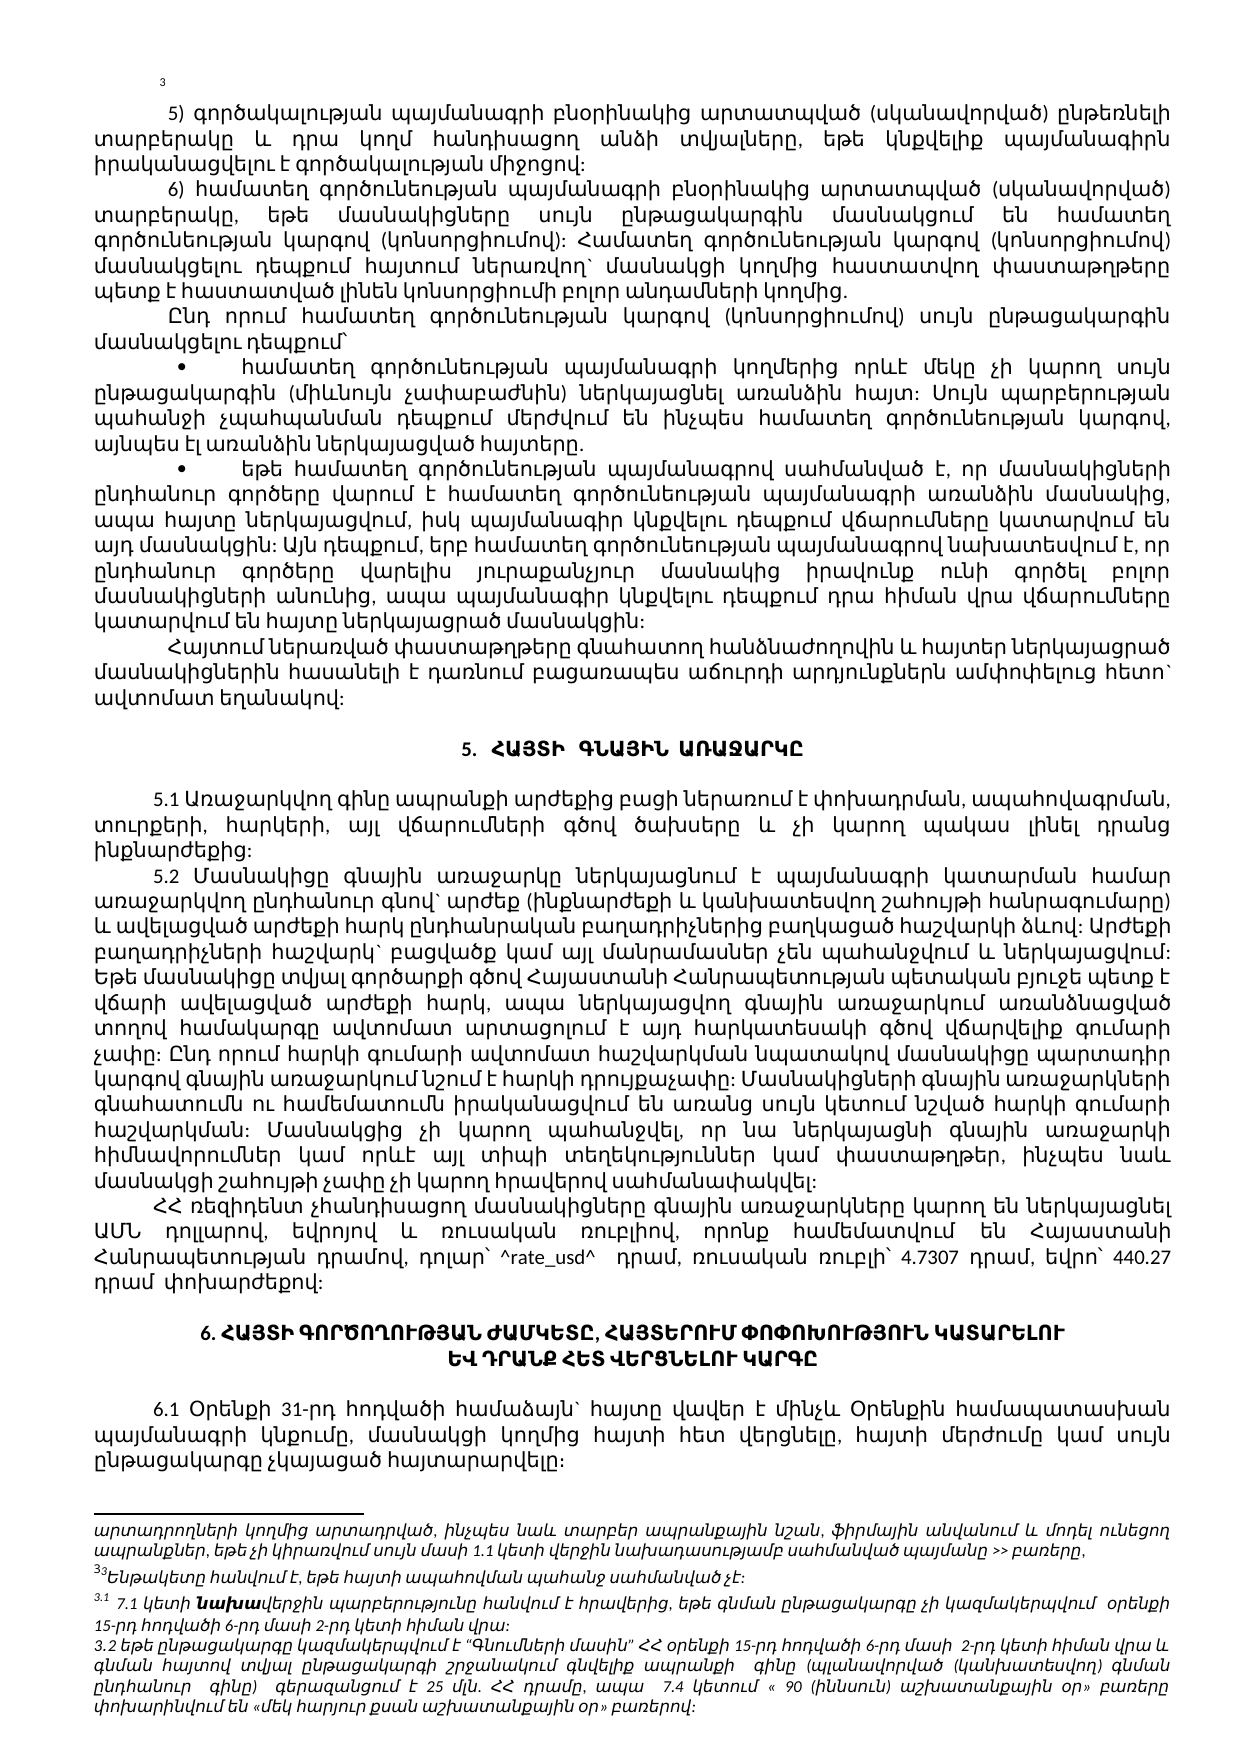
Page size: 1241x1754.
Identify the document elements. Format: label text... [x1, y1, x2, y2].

text Ընդ որում համատեղ գործունեության կարգով (կոնսորցիումով) սույն ընթացակարգին մասնակցելու դեպքում՝ [94, 304, 1171, 354]
list համատեղ գործունեության պայմանագրի կողմերից որևէ մեկը չի կարող սույն ընթացակարգին (միևնույն չափաբաժնին) ներկայացնել առանձին հայտ: Սույն պարբերության պահանջի չպահպանման դեպքում մերժվում են ինչպես համատեղ գործունեության կարգով, այնպես էլ առանձին ներկայացված հայտերը. [94, 354, 1171, 456]
text 5.1 Առաջարկվող գինը ապրանքի արժեքից բացի ներառում է փոխադրման, ապահովագրման, տուրքերի, հարկերի, այլ վճարումների գծով ծախսերը և չի կարող պակաս լինել դրանց ինքնարժեքից: [94, 787, 1171, 863]
text 6) համատեղ գործունեության պայմանագրի բնօրինակից արտատպված (սկանավորված) տարբերակը, եթե մասնակիցները սույն ընթացակարգին մասնակցում են համատեղ գործունեության կարգով (կոնսորցիումով): Համատեղ գործունեության կարգով (կոնսորցիումով) մասնակցելու դեպքում հայտում ներառվող` մասնակցի կողմից հաստատվող փաստաթղթերը պետք է հաստատված լինեն կոնսորցիումի բոլոր անդամների կողմից. [94, 177, 1171, 304]
text 5.2 Մասնակիցը գնային առաջարկը ներկայացնում է պայմանագրի կատարման համար առաջարկվող ընդհանուր գնով` արժեք (ինքնարժեքի և կանխատեսվող շահույթի հանրագումարը) և ավելացված արժեքի հարկ ընդհանրական բաղադրիչներից բաղկացած հաշվարկի ձևով: Արժեքի բաղադրիչների հաշվարկ` բացվածք կամ այլ մանրամասներ չեն պահանջվում և ներկայացվում: Եթե մասնակիցը տվյալ գործարքի գծով Հայաստանի Հանրապետության պետական բյուջե պետք է վճարի ավելացված արժեքի հարկ, ապա ներկայացվող գնային առաջարկում առանձնացված տողով համակարգը ավտոմատ արտացոլում է այդ հարկատեսակի գծով վճարվելիք գումարի չափը: Ընդ որում հարկի գումարի ավտոմատ հաշվարկման նպատակով մասնակիցը պարտադիր կարգով գնային առաջարկում նշում է հարկի դրույքաչափը: Մասնակիցների գնային առաջարկների գնահատումն ու համեմատումն իրականացվում են առանց սույն կետում նշված հարկի գումարի հաշվարկման: Մասնակցից չի կարող պահանջվել, որ նա ներկայացնի գնային առաջարկի հիմնավորումներ կամ որևէ այլ տիպի տեղեկություններ կամ փաստաթղթեր, ինչպես նաև մասնակցի շահույթի չափը չի կարող հրավերով սահմանափակվել: [94, 863, 1171, 1193]
text 6.1 Օրենքի 31-րդ հոդվածի համաձայն` հայտը վավեր է մինչև Օրենքին համապատասխան պայմանագրի կնքումը, մասնակցի կողմից հայտի հետ վերցնելը, հայտի մերժումը կամ սույն ընթացակարգը չկայացած հայտարարվելը։ [94, 1397, 1171, 1473]
text 5. ՀԱՅՏԻ ԳՆԱՅԻՆ ԱՌԱՋԱՐԿԸ [94, 736, 1171, 761]
text 3 [94, 75, 1171, 100]
text 5) գործակալության պայմանագրի բնօրինակից արտատպված (սկանավորված) ընթեռնելի տարբերակը և դրա կողմ հանդիսացող անձի տվյալները, եթե կնքվելիք պայմանագիրն իրականացվելու է գործակալության միջոցով: [94, 100, 1171, 177]
list եթե համատեղ գործունեության պայմանագրով սահմանված է, որ մասնակիցների ընդհանուր գործերը վարում է համատեղ գործունեության պայմանագրի առանձին մասնակից, ապա հայտը ներկայացվում, իսկ պայմանագիր կնքվելու դեպքում վճարումները կատարվում են այդ մասնակցին: Այն դեպքում, երբ համատեղ գործունեության պայմանագրով նախատեսվում է, որ ընդհանուր գործերը վարելիս յուրաքանչյուր մասնակից իրավունք ունի գործել բոլոր մասնակիցների անունից, ապա պայմանագիր կնքվելու դեպքում դրա հիման վրա վճարումները կատարվում են հայտը ներկայացրած մասնակցին: [94, 456, 1171, 634]
text ԵՎ ԴՐԱՆՔ ՀԵՏ ՎԵՐՑՆԵԼՈՒ ԿԱՐԳԸ [94, 1346, 1171, 1371]
text ՀՀ ռեզիդենտ չհանդիսացող մասնակիցները գնային առաջարկները կարող են ներկայացնել ԱՄՆ դոլլարով, եվրոյով և ռուսական ռուբլիով, որոնք համեմատվում են Հայաստանի Հանրապետության դրամով, դոլար՝ ^rate_usd^ դրամ, ռուսական ռուբլի՝ 4.7307 դրամ, եվրո՝ 440.27 դրամ փոխարժեքով: [94, 1193, 1171, 1295]
text 6. ՀԱՅՏԻ ԳՈՐԾՈՂՈՒԹՅԱՆ ԺԱՄԿԵՏԸ, ՀԱՅՏԵՐՈՒՄ ՓՈՓՈԽՈՒԹՅՈՒՆ ԿԱՏԱՐԵԼՈՒ [94, 1320, 1171, 1346]
text Հայտում ներառված փաստաթղթերը գնահատող հանձնաժողովին և հայտեր ներկայացրած մասնակիցներին հասանելի է դառնում բացառապես աճուրդի արդյունքներն ամփոփելուց հետո` ավտոմատ եղանակով: [94, 634, 1171, 710]
